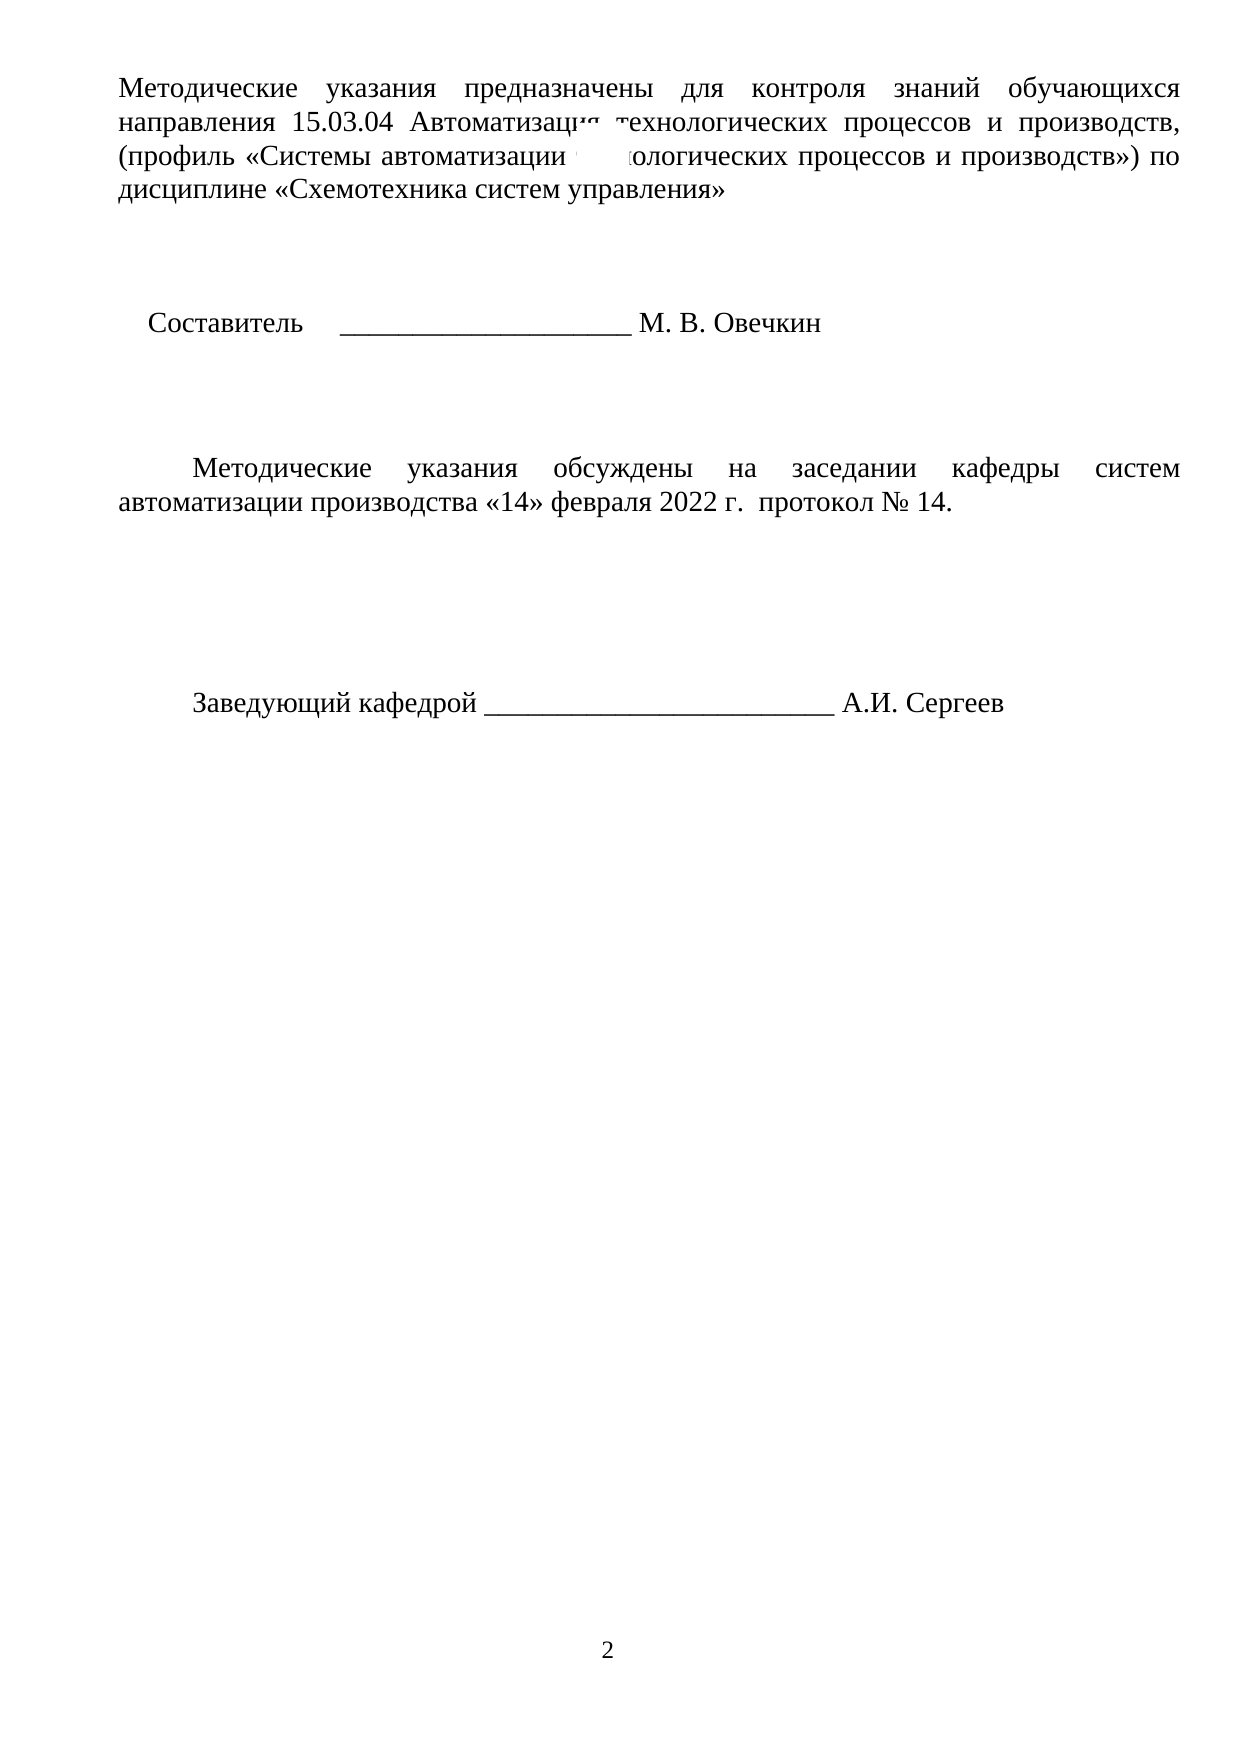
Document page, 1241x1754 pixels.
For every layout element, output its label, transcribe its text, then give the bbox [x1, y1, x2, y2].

text Методические указания предназначены для контроля знаний обучающихся направления 15.03.04 Автоматизация технологических процессов и производств, (профиль «Системы автоматизации технологических процессов и производств») по дисциплине «Схемотехника систем управления» [118, 71, 1181, 205]
text Составитель ____________________ М. В. Овечкин [148, 305, 1181, 339]
text Заведующий кафедрой ________________________ А.И. Сергеев [118, 685, 1181, 718]
text Методические указания обсуждены на заседании кафедры систем автоматизации производства «14» февраля 2022 г. протокол № 14. [118, 450, 1181, 517]
